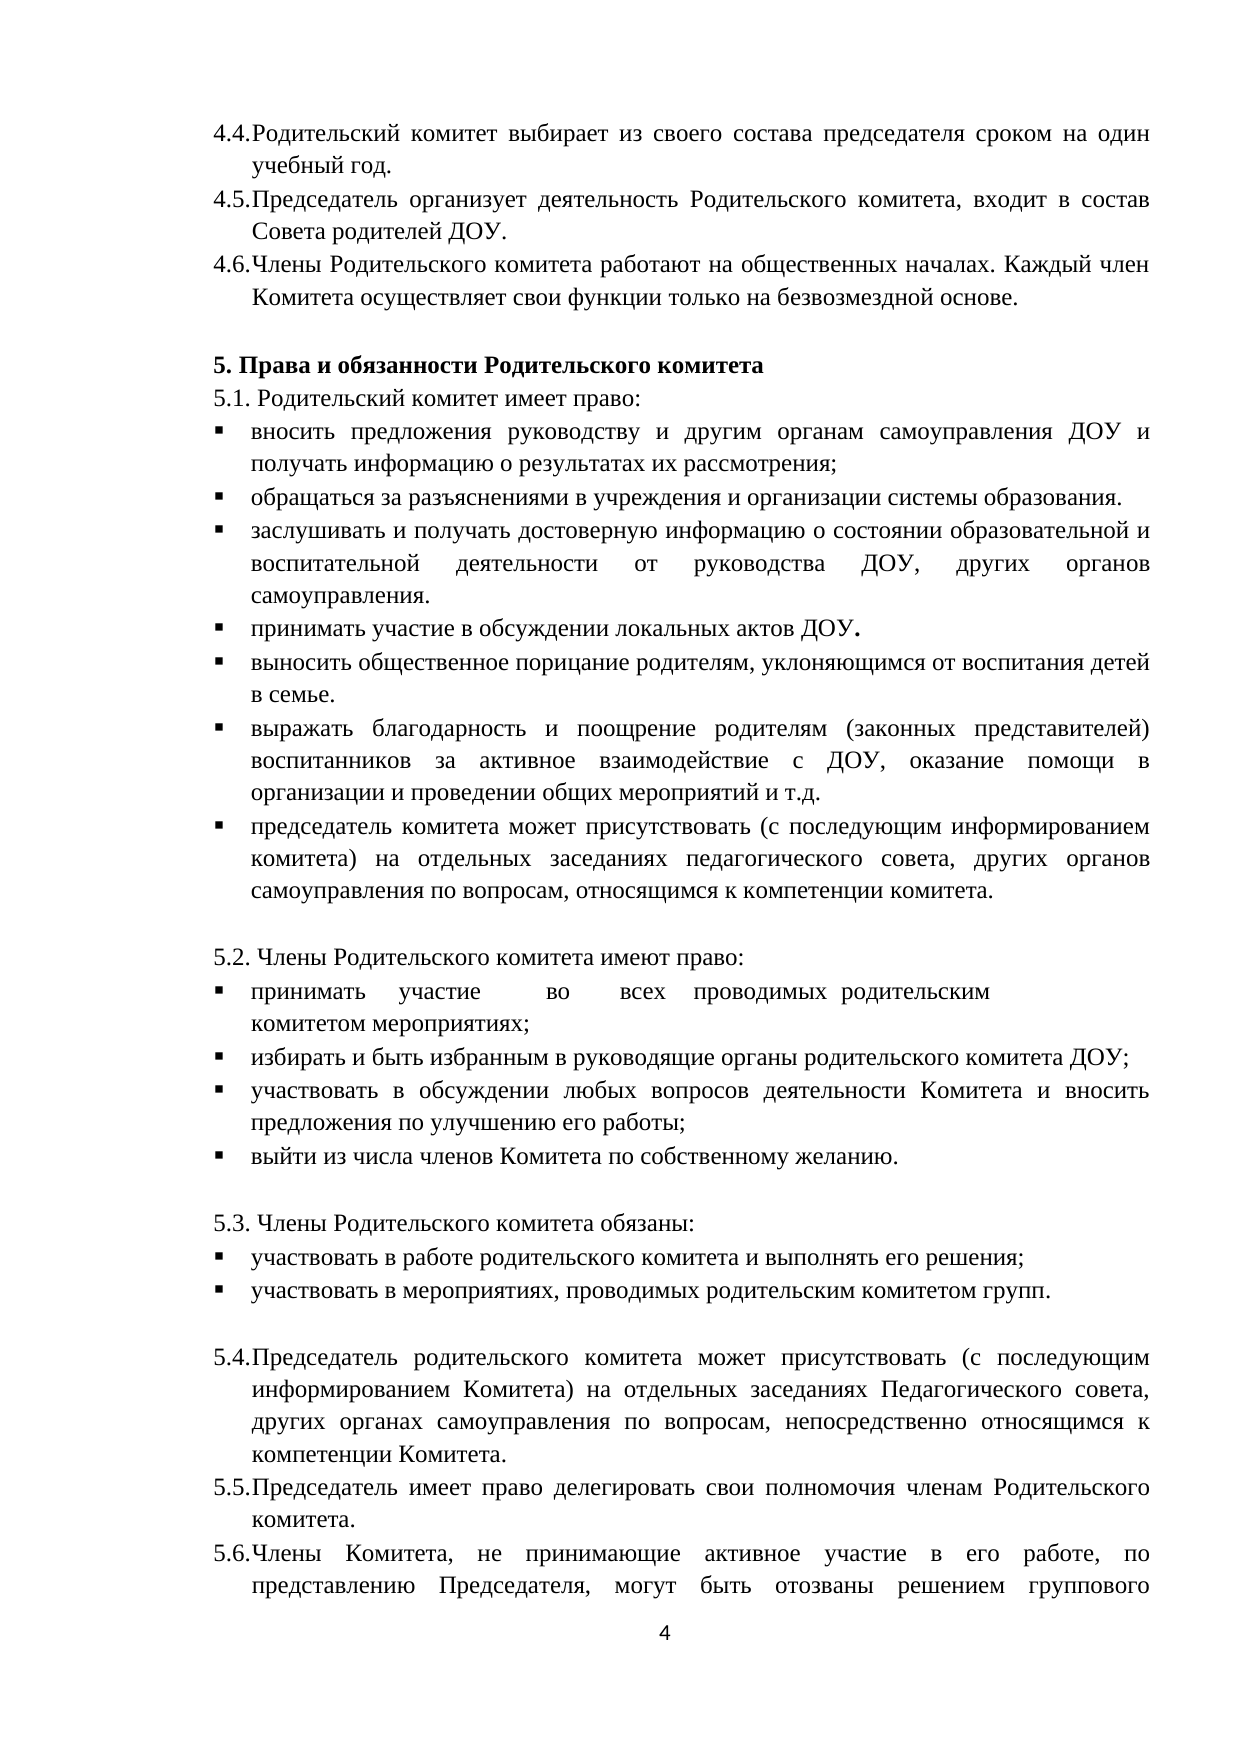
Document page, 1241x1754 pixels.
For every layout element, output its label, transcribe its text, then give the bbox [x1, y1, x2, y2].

list председатель комитета может присутствовать (с последующим информированием комитета) на отдельных заседаниях педагогического совета, других органов самоуправления по вопросам, относящимся к компетенции комитета. [213, 811, 1151, 904]
list Члены Родительского комитета работают на общественных началах. Каждый член Комитета осуществляет свои функции только на безвозмездной основе. [213, 249, 1151, 311]
list Председатель родительского комитета может присутствовать (с последующим информированием Комитета) на отдельных заседаниях Педагогического совета, других органах самоуправления по вопросам, непосредственно относящимся к компетенции Комитета. [213, 1342, 1151, 1467]
text 5.1. Родительский комитет имеет право: [213, 383, 1151, 412]
text 5.2. Члены Родительского комитета имеют право: [213, 942, 1151, 971]
list вносить предложения руководству и другим органам самоуправления ДОУ и получать информацию о результатах их рассмотрения; [213, 416, 1151, 477]
list Председатель организует деятельность Родительского комитета, входит в состав Совета родителей ДОУ. [213, 184, 1151, 245]
list участвовать в мероприятиях, проводимых родительским комитетом групп. [213, 1275, 1151, 1304]
list Председатель имеет право делегировать свои полномочия членам Родительского комитета. [213, 1472, 1151, 1533]
list Родительский комитет выбирает из своего состава председателя сроком на один учебный год. [213, 118, 1151, 179]
list участвовать в обсуждении любых вопросов деятельности Комитета и вносить предложения по улучшению его работы; [213, 1075, 1151, 1136]
list принимать участие в обсуждении локальных актов ДОУ. [213, 613, 1151, 642]
list обращаться за разъяснениями в учреждения и организации системы образования. [213, 482, 1151, 511]
text 5.3. Члены Родительского комитета обязаны: [213, 1208, 1151, 1237]
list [213, 1538, 1151, 1599]
list участвовать в работе родительского комитета и выполнять его решения; [213, 1242, 1151, 1271]
list принимать участие во всех проводимых родительским комитетом мероприятиях; [213, 976, 1151, 1037]
list выйти из числа членов Комитета по собственному желанию. [213, 1141, 1151, 1170]
list избирать и быть избранным в руководящие органы родительского комитета ДОУ; [213, 1042, 1151, 1070]
list выносить общественное порицание родителям, уклоняющимся от воспитания детей в семье. [213, 647, 1151, 708]
subtitle 5. Права и обязанности Родительского комитета [213, 350, 1151, 379]
list заслушивать и получать достоверную информацию о состоянии образовательной и воспитательной деятельности от руководства ДОУ, других органов самоуправления. [213, 516, 1151, 609]
list выражать благодарность и поощрение родителям (законных представителей) воспитанников за активное взаимодействие с ДОУ, оказание помощи в организации и проведении общих мероприятий и т.д. [213, 713, 1151, 806]
